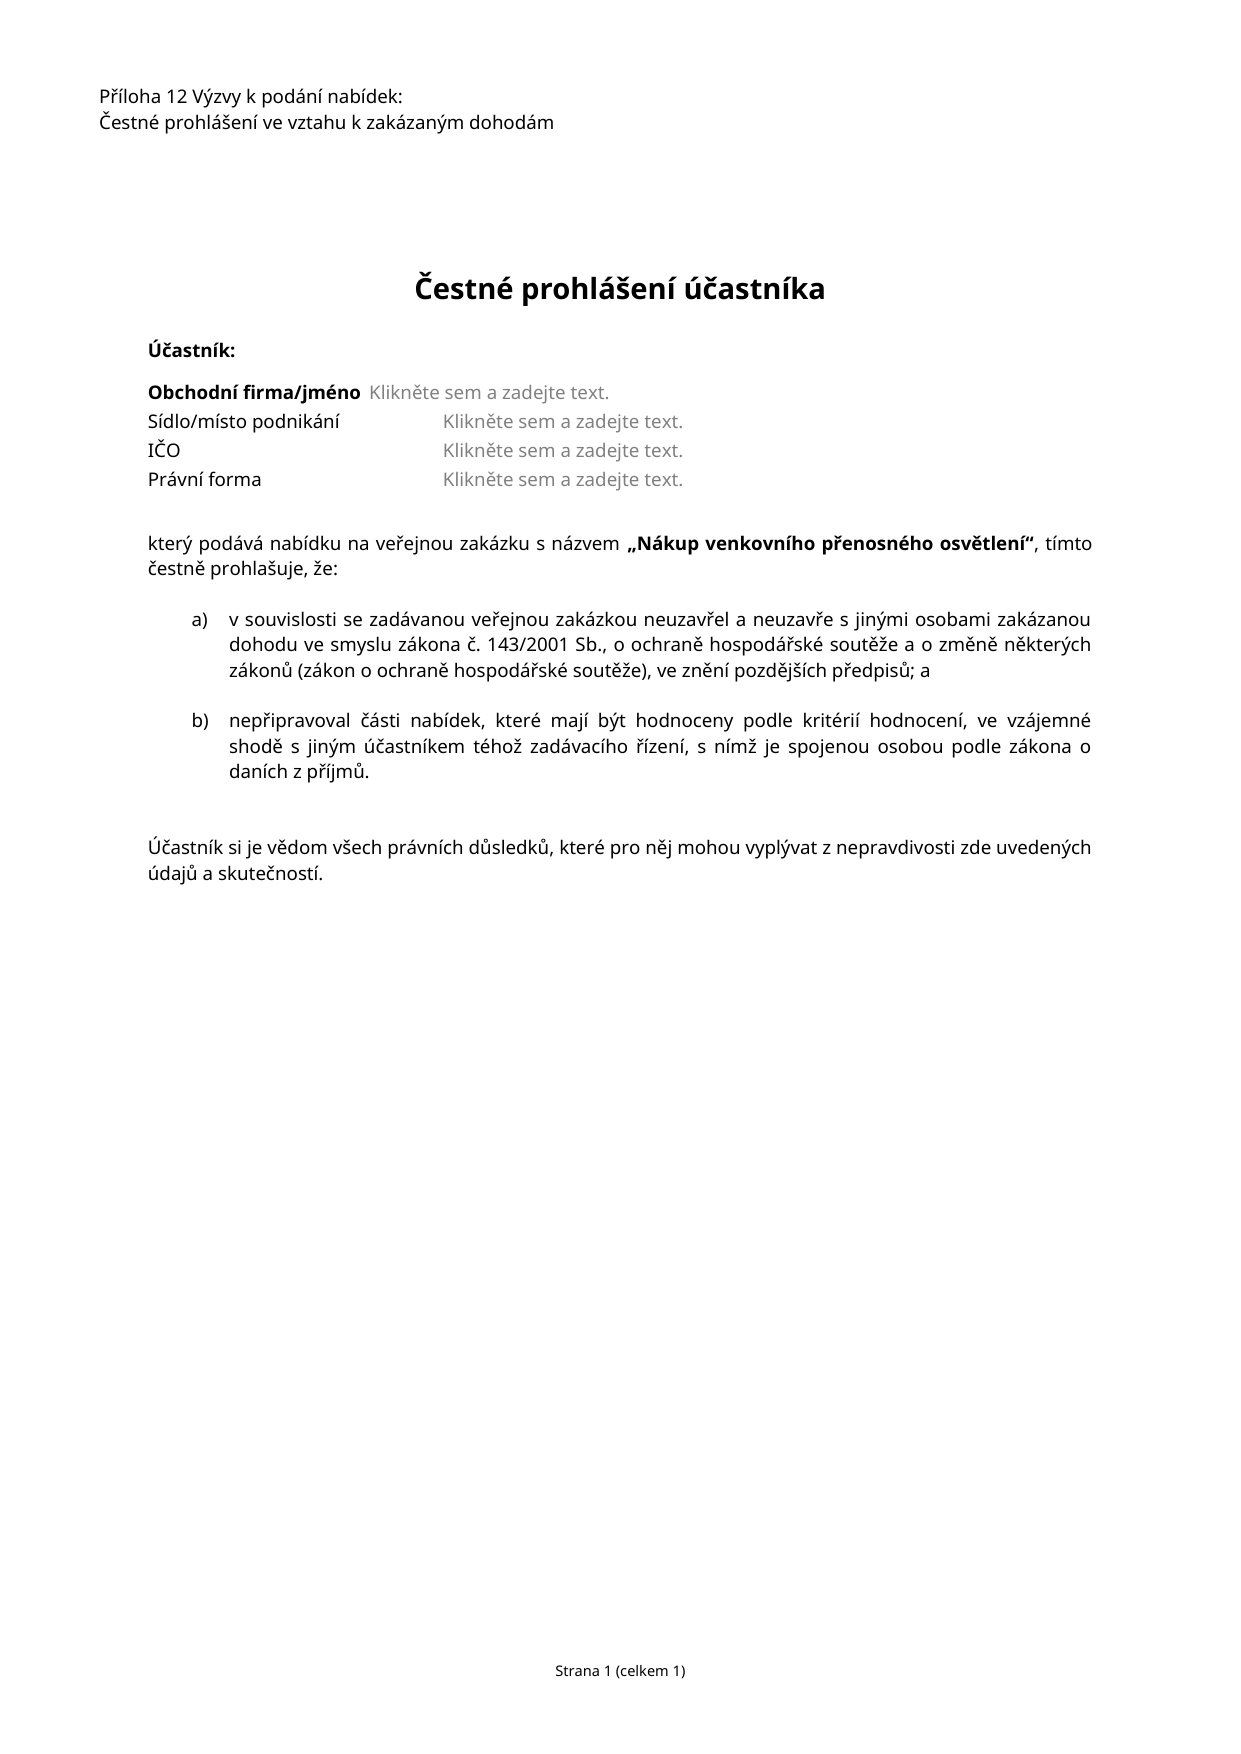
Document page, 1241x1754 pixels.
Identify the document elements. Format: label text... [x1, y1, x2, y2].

list v souvislosti se zadávanou veřejnou zakázkou neuzavřel a neuzavře s jinými osobami zakázanou dohodu ve smyslu zákona č. 143/2001 Sb., o ochraně hospodářské soutěže a o změně některých zákonů (zákon o ochraně hospodářské soutěže), ve znění pozdějších předpisů; a [191, 606, 1093, 683]
title Čestné prohlášení účastníka [148, 268, 1093, 308]
text který podává nabídku na veřejnou zakázku s názvem „Nákup venkovního přenosného osvětlení“, tímto čestně prohlašuje, že: [148, 530, 1093, 581]
list nepřipravoval části nabídek, které mají být hodnoceny podle kritérií hodnocení, ve vzájemné shodě s jiným účastníkem téhož zadávacího řízení, s nímž je spojenou osobou podle zákona o daních z příjmů. [191, 708, 1093, 784]
text IČO [148, 434, 1093, 463]
text Sídlo/místo podnikání [148, 405, 1093, 434]
text Právní forma [148, 463, 1093, 492]
text Účastník: [148, 333, 1093, 364]
text Obchodní firma/jméno [148, 376, 1093, 405]
text Účastník si je vědom všech právních důsledků, které pro něj mohou vyplývat z nepravdivosti zde uvedených údajů a skutečností. [148, 835, 1093, 886]
